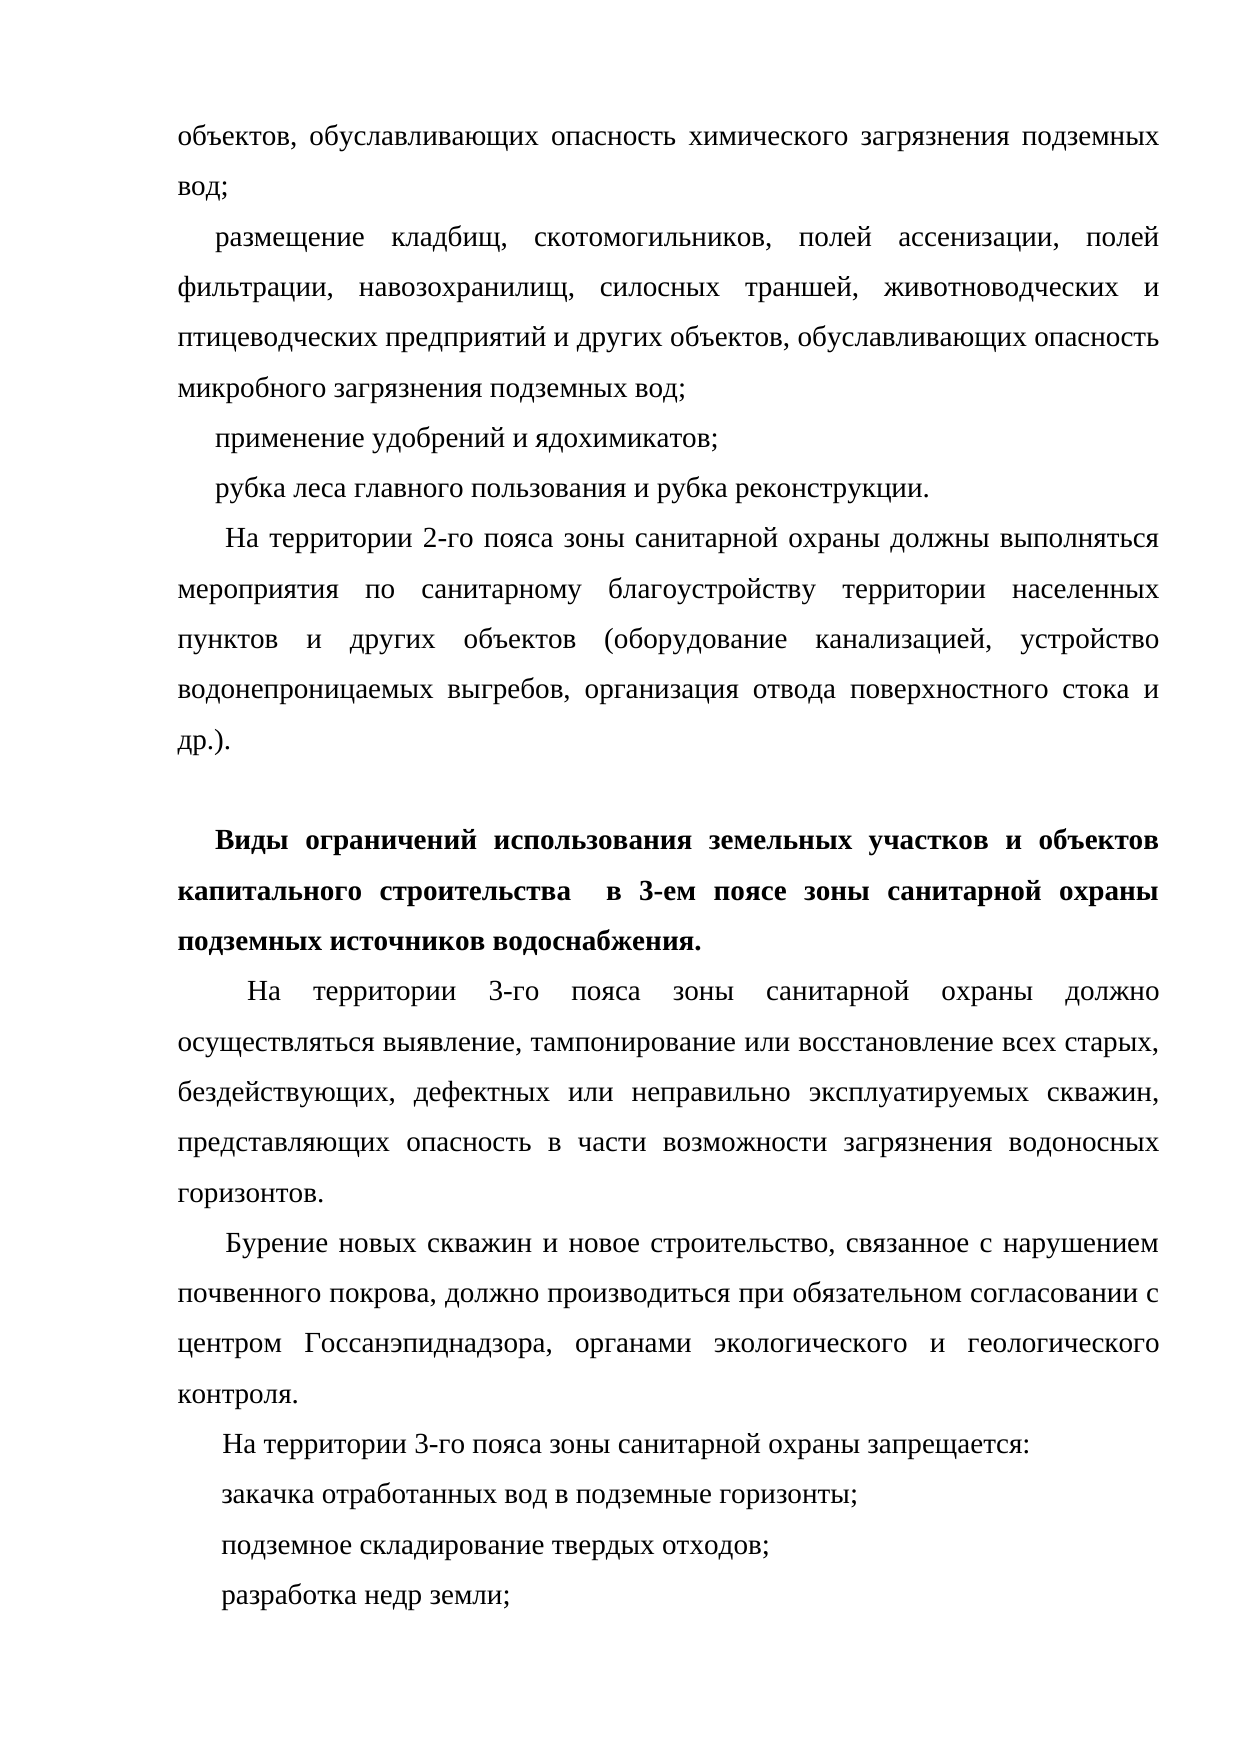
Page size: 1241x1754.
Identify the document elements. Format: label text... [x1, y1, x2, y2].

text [177, 118, 1160, 202]
text размещение кладбищ, скотомогильников, полей ассенизации, полей фильтрации, навозохранилищ, силосных траншей, животноводческих и птицеводческих предприятий и других объектов, обуславливающих опасность микробного загрязнения подземных вод; [177, 219, 1160, 403]
text разработка недр земли; [177, 1577, 1160, 1611]
text Виды ограничений использования земельных участков и объектов капитального строительства в 3-ем поясе зоны санитарной охраны подземных источников водоснабжения. [177, 822, 1160, 957]
text Бурение новых скважин и новое строительство, связанное с нарушением почвенного покрова, должно производиться при обязательном согласовании с центром Госсанэпиднадзора, органами экологического и геологического контроля. [177, 1225, 1160, 1409]
text рубка леса главного пользования и рубка реконструкции. [177, 470, 1160, 504]
text На территории 3-го пояса зоны санитарной охраны запрещается: [177, 1426, 1160, 1460]
text На территории 2-го пояса зоны санитарной охраны должны выполняться мероприятия по санитарному благоустройству территории населенных пунктов и других объектов (оборудование канализацией, устройство водонепроницаемых выгребов, организация отвода поверхностного стока и др.). [177, 521, 1160, 755]
text На территории 3-го пояса зоны санитарной охраны должно осуществляться выявление, тампонирование или восстановление всех старых, бездействующих, дефектных или неправильно эксплуатируемых скважин, представляющих опасность в части возможности загрязнения водоносных горизонтов. [177, 973, 1160, 1208]
text применение удобрений и ядохимикатов; [177, 420, 1160, 453]
text закачка отработанных вод в подземные горизонты; [177, 1477, 1160, 1510]
text подземное складирование твердых отходов; [177, 1527, 1160, 1560]
